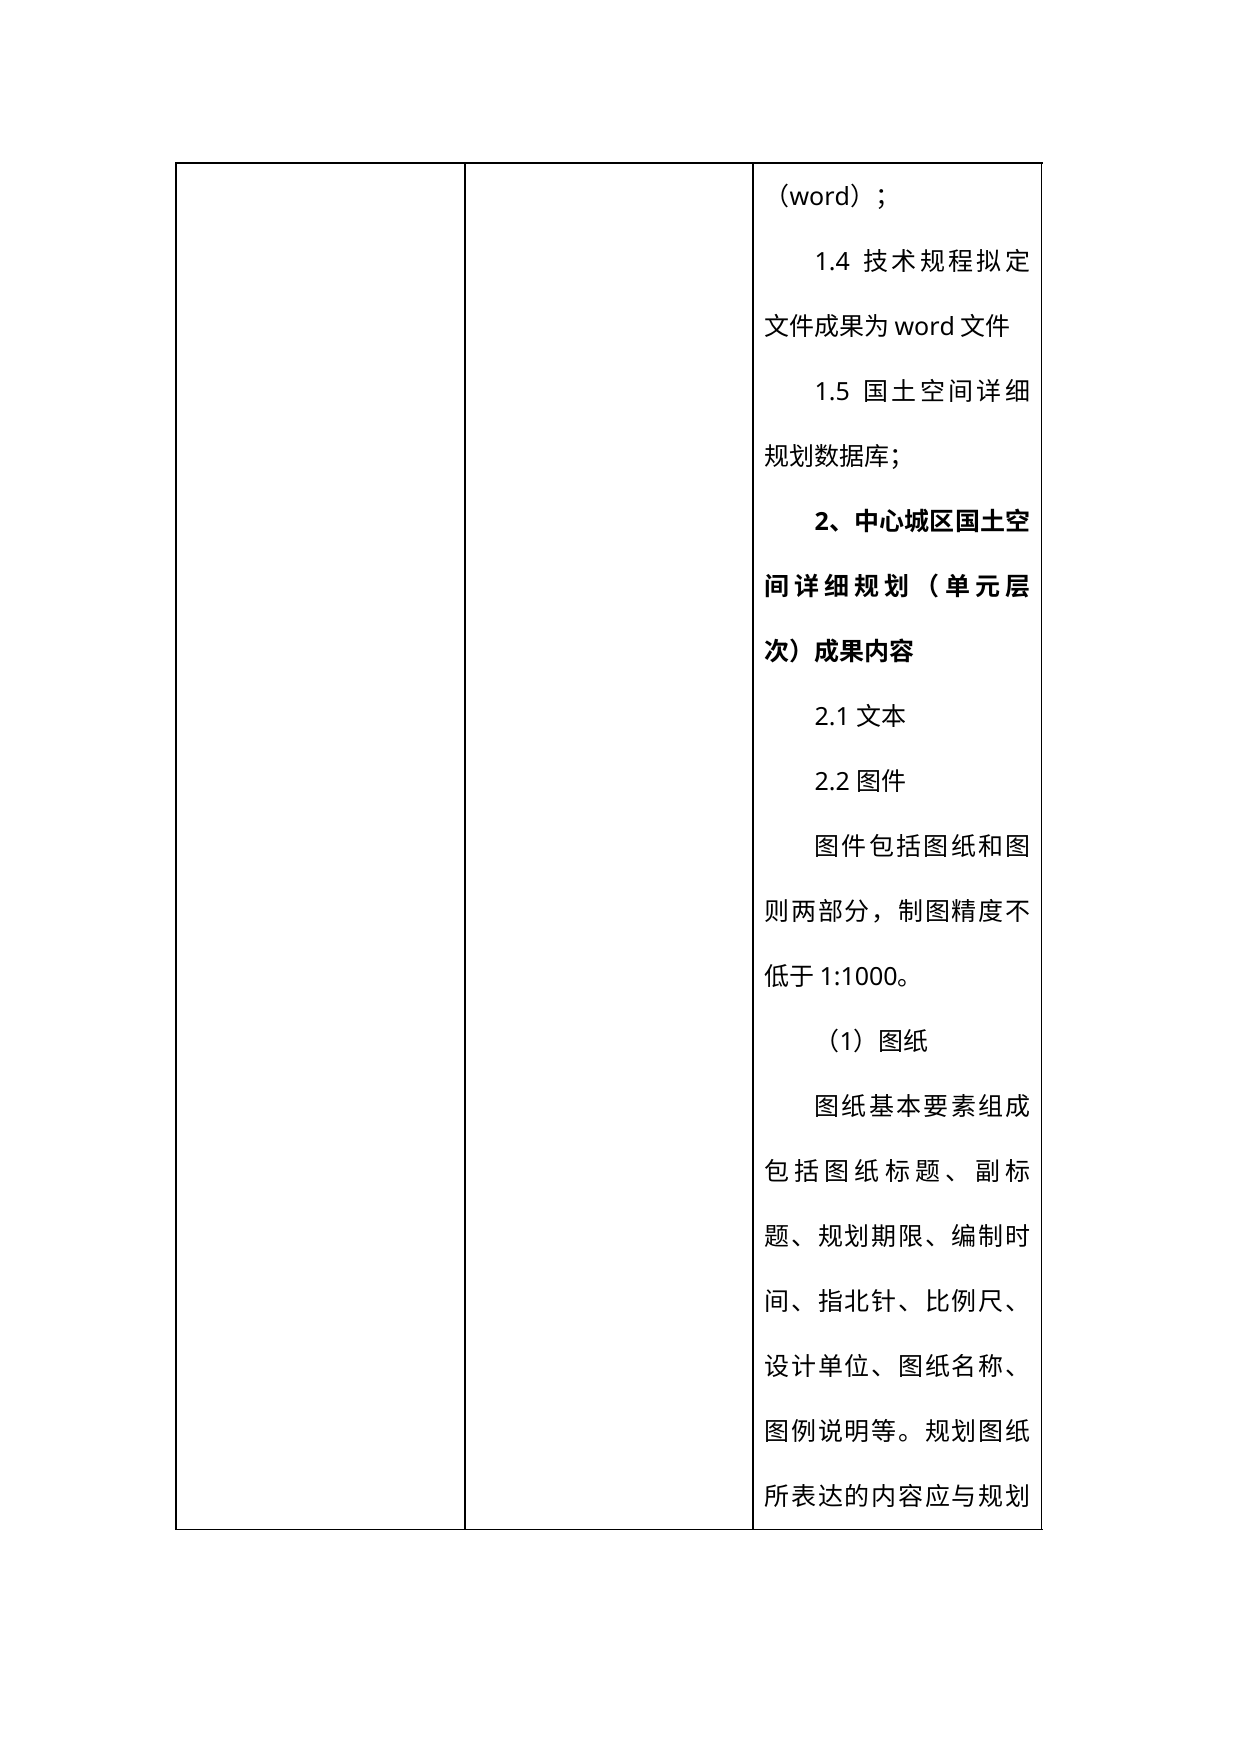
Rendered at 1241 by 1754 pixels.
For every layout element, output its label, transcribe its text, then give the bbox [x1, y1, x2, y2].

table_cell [754, 164, 1041, 1528]
table_cell 1 [466, 164, 752, 1528]
table_cell [177, 164, 464, 1528]
